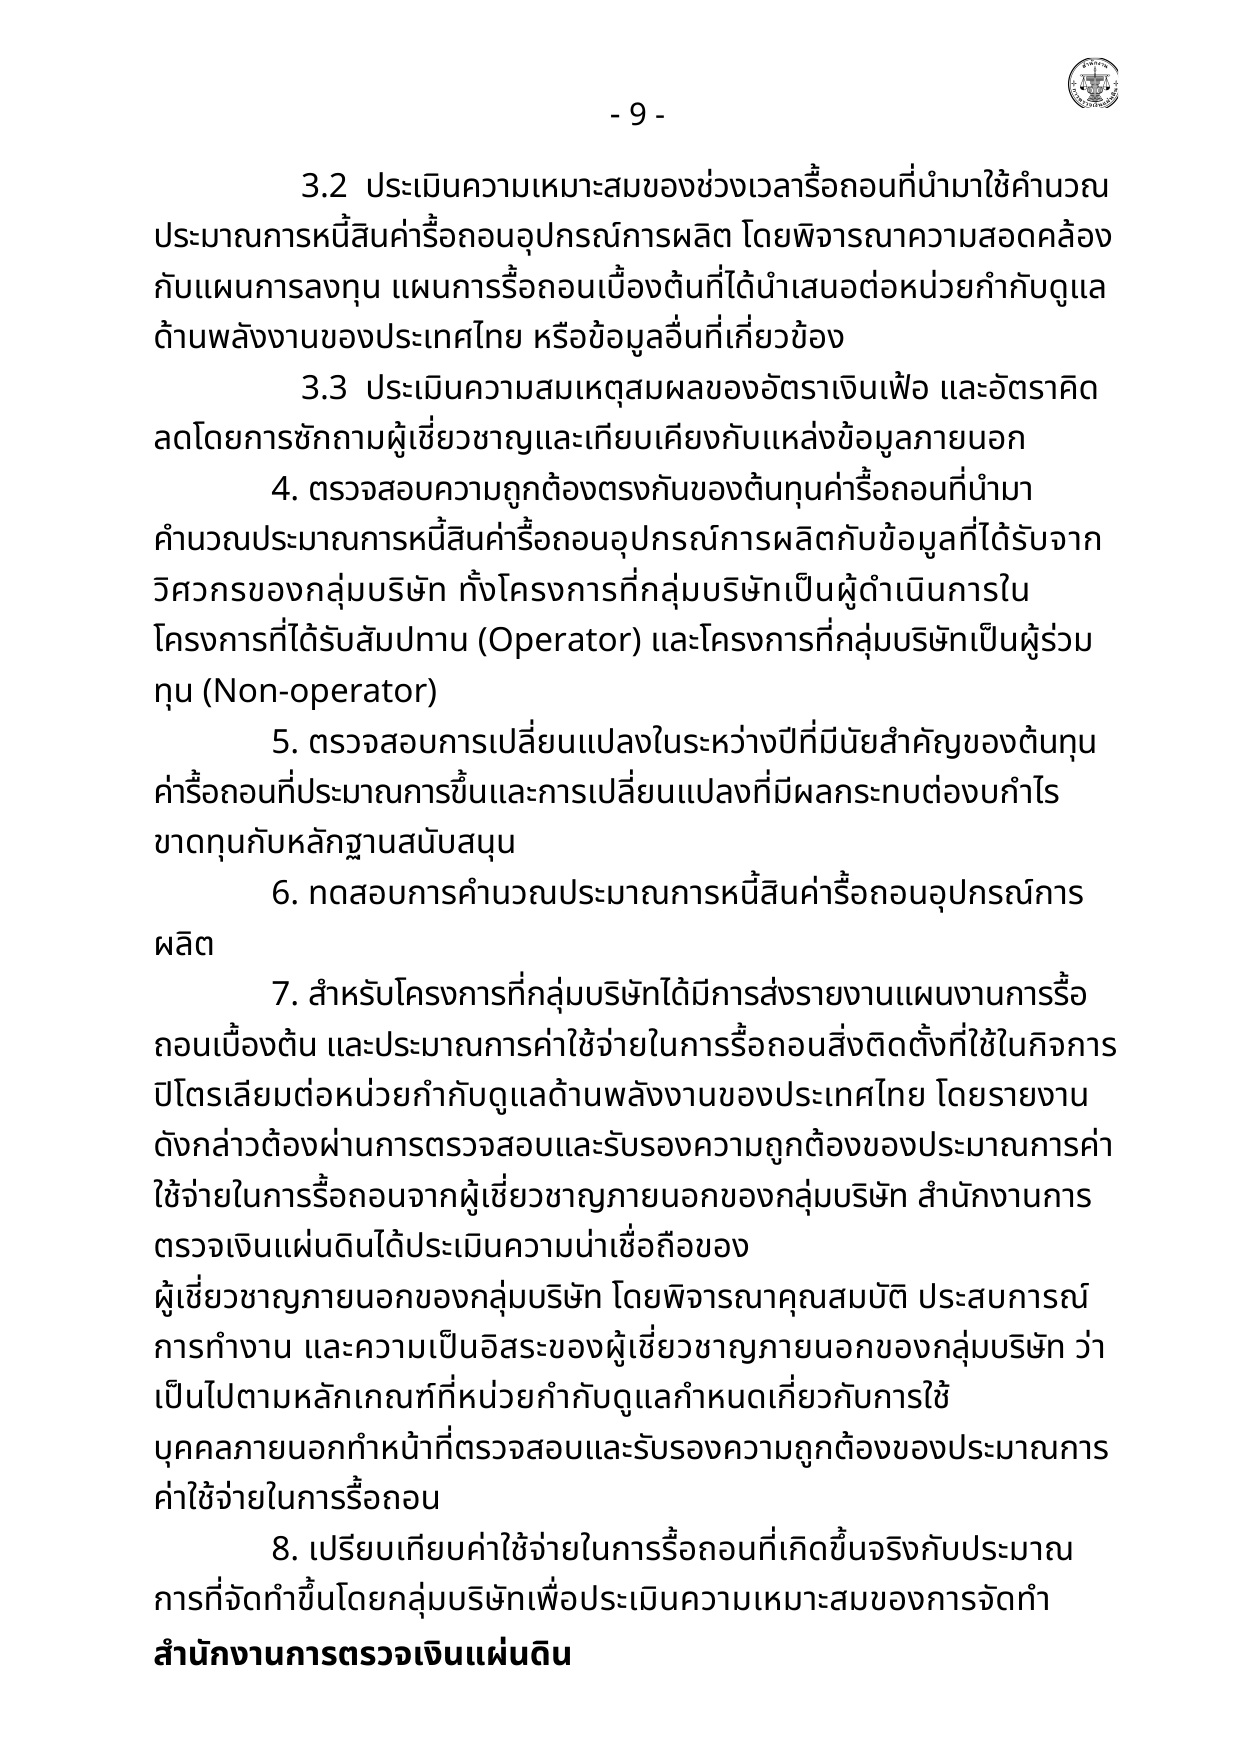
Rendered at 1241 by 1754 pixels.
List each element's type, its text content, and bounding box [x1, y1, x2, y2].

list 5. ตรวจสอบการเปลี่ยนแปลงในระหว่างปีที่มีนัยสำคัญของต้นทุนค่ารื้อถอนที่ประมาณการขึ้นและการเปลี่ยนแปลงที่มีผลกระทบต่องบกำไรขาดทุนกับหลักฐานสนับสนุน [153, 717, 1121, 869]
picture [1068, 57, 1118, 108]
list 7. สำหรับโครงการที่กลุ่มบริษัทได้มีการส่งรายงานแผนงานการรื้อถอนเบื้องต้น และประมาณการค่าใช้จ่ายในการรื้อถอนสิ่งติดตั้งที่ใช้ในกิจการปิโตรเลียมต่อหน่วยกำกับดูแลด้านพลังงานของประเทศไทย โดยรายงานดังกล่าวต้องผ่านการตรวจสอบและรับรองความถูกต้องของประมาณการค่าใช้จ่ายในการรื้อถอนจากผู้เชี่ยวชาญภายนอกของกลุ่มบริษัท สำนักงานการตรวจเงินแผ่นดินได้ประเมินความน่าเชื่อถือของ ผู้เชี่ยวชาญภายนอกของกลุ่มบริษัท โดยพิจารณาคุณสมบัติ ประสบการณ์การทำงาน และความเป็นอิสระของผู้เชี่ยวชาญภายนอกของกลุ่มบริษัท ว่าเป็นไปตามหลักเกณฑ์ที่หน่วยกำกับดูแลกำหนดเกี่ยวกับการใช้ บุคคลภายนอกทำหน้าที่ตรวจสอบและรับรองความถูกต้องของประมาณการค่าใช้จ่ายในการรื้อถอน [153, 970, 1121, 1525]
list 3.3 ประเมินความสมเหตุสมผลของอัตราเงินเฟ้อ และอัตราคิดลดโดยการซักถามผู้เชี่ยวชาญและเทียบเคียงกับแหล่งข้อมูลภายนอก [153, 364, 1121, 465]
list 4. ตรวจสอบความถูกต้องตรงกันของต้นทุนค่ารื้อถอนที่นำมาคำนวณประมาณการหนี้สินค่ารื้อถอนอุปกรณ์การผลิตกับข้อมูลที่ได้รับจากวิศวกรของกลุ่มบริษัท ทั้งโครงการที่กลุ่มบริษัทเป็นผู้ดำเนินการในโครงการที่ได้รับสัมปทาน (Operator) และโครงการที่กลุ่มบริษัทเป็นผู้ร่วมทุน (Non-operator) [153, 465, 1121, 717]
list 6. ทดสอบการคำนวณประมาณการหนี้สินค่ารื้อถอนอุปกรณ์การผลิต [153, 869, 1121, 970]
list 3.2 ประเมินความเหมาะสมของช่วงเวลารื้อถอนที่นำมาใช้คำนวณประมาณการหนี้สินค่ารื้อถอนอุปกรณ์การผลิต โดยพิจารณาความสอดคล้องกับแผนการลงทุน แผนการรื้อถอนเบื้องต้นที่ได้นำเสนอต่อหน่วยกำกับดูแลด้านพลังงานของประเทศไทย หรือข้อมูลอื่นที่เกี่ยวข้อง [153, 162, 1121, 364]
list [153, 1525, 1121, 1626]
